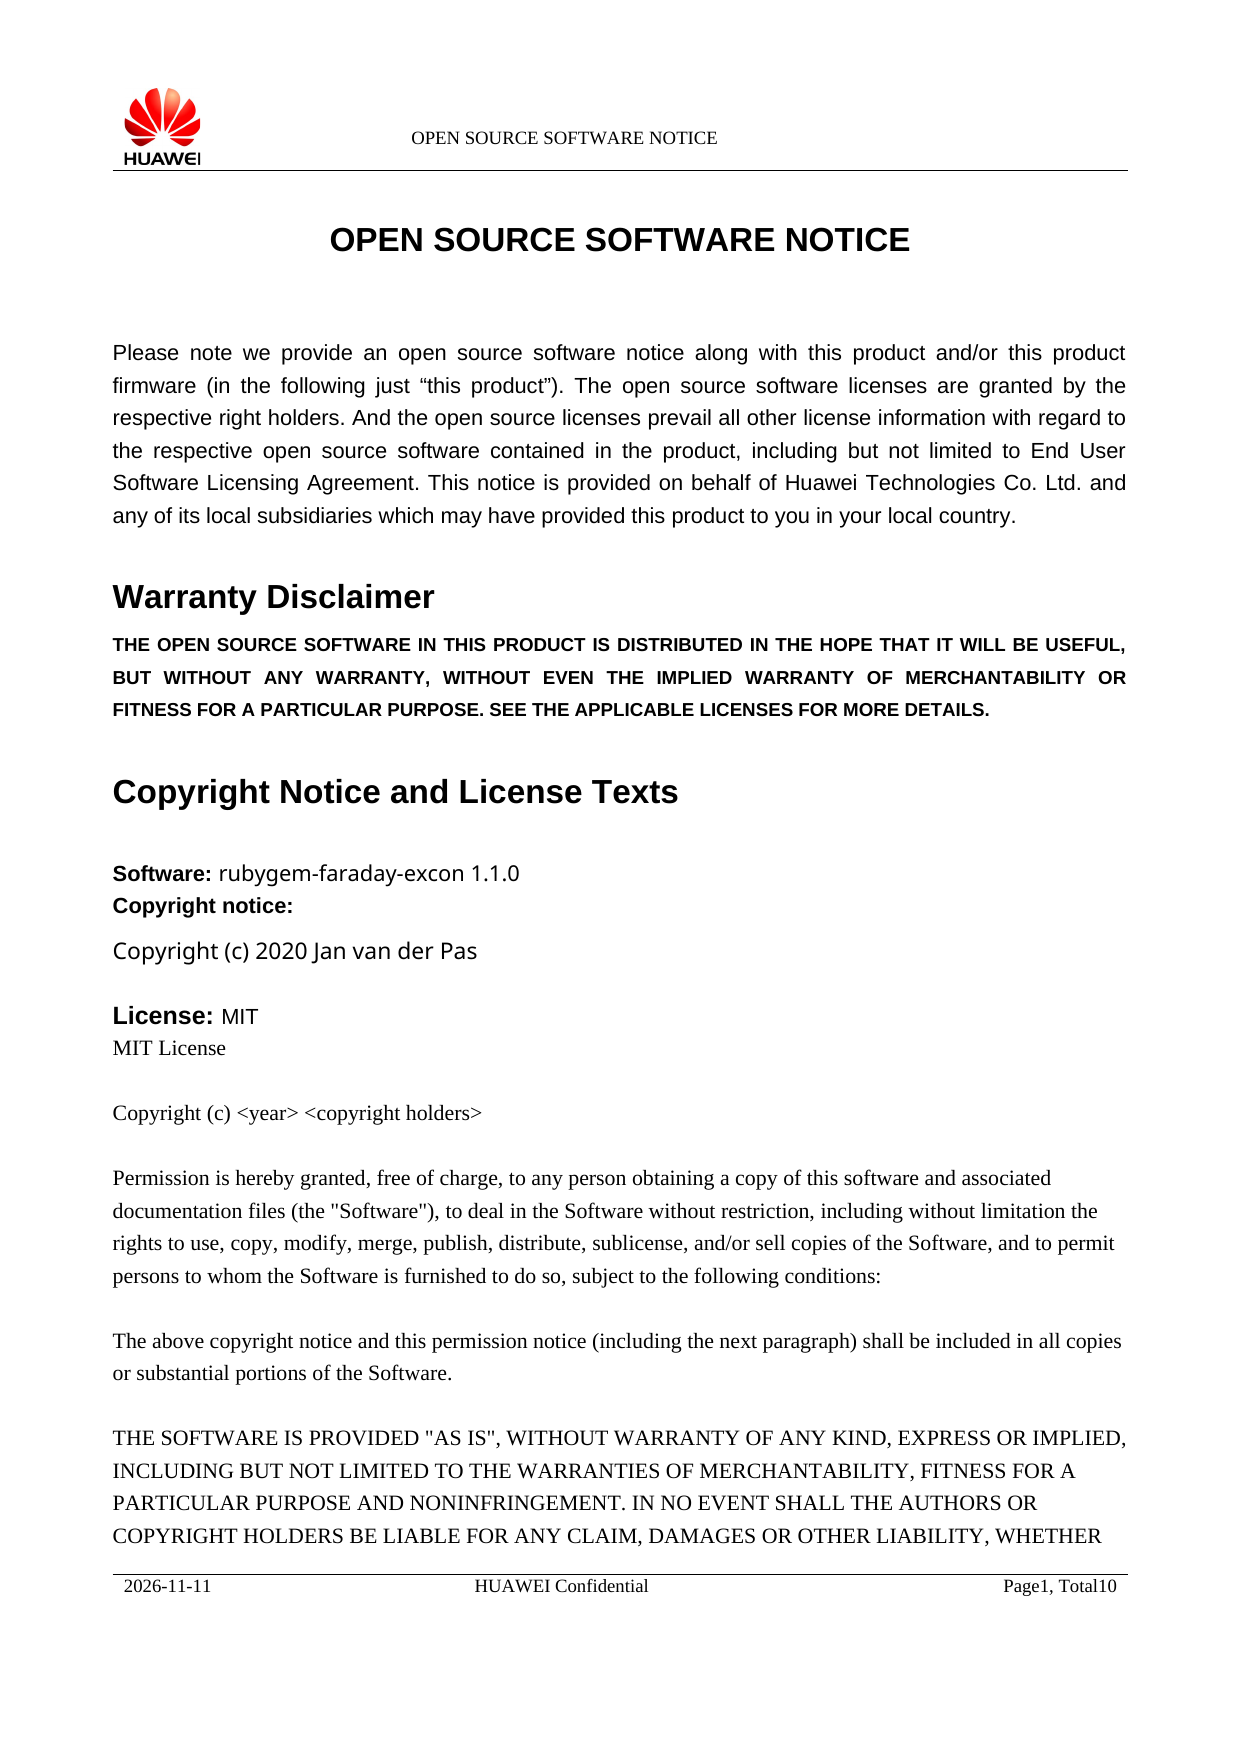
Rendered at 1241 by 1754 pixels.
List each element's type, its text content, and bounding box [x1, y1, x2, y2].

text License: MIT [112, 999, 1128, 1031]
text Copyright notice: [112, 889, 1128, 921]
text Warranty Disclaimer [112, 564, 1128, 629]
text Copyright Notice and License Texts [112, 759, 1128, 824]
text The open source software in this product is distributed in the hope that it will be useful, but WITHOUT ANY WARRANTY, without even the implied warranty of MERCHANTABILITY or FITNESS FOR A PARTICULAR PURPOSE. See the applicable licenses for more details. [112, 629, 1128, 726]
text OPEN SOURCE SOFTWARE NOTICE [112, 206, 1128, 271]
picture [124, 88, 201, 165]
text Copyright (c) 2020 Jan van der Pas [112, 934, 1128, 999]
title Software: rubygem-faraday-excon 1.1.0 [112, 856, 1128, 889]
text Please note we provide an open source software notice along with this product and/or this product firmware (in the following just “this product”). The open source software licenses are granted by the respective right holders. And the open source licenses prevail all other license information with regard to the respective open source software contained in the product, including but not limited to End User Software Licensing Agreement. This notice is provided on behalf of Huawei Technologies Co. Ltd. and any of its local subsidiaries which may have provided this product to you in your local country. [112, 336, 1128, 531]
